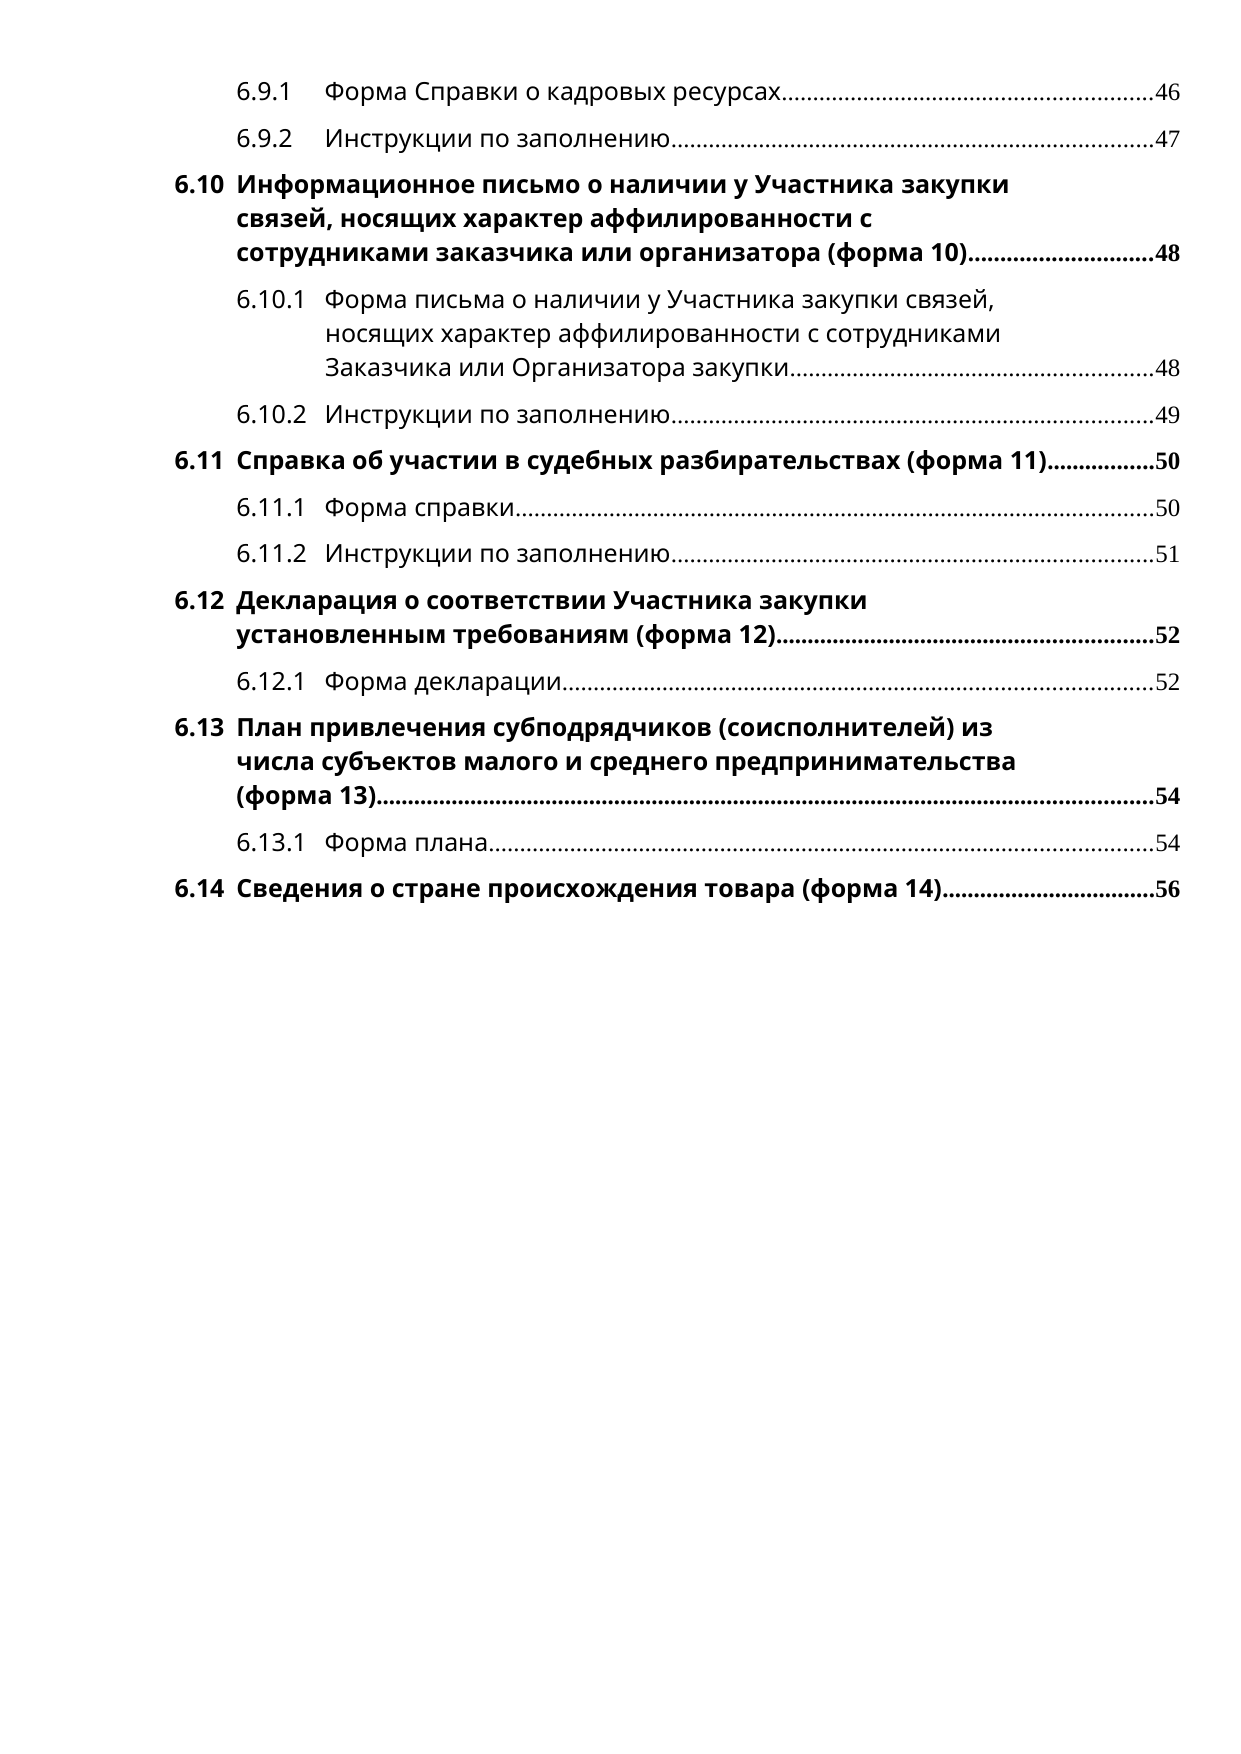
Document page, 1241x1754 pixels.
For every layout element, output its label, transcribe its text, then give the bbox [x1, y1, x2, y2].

text 6.9.1 Форма Справки о кадровых ресурсах 46 [236, 74, 1063, 108]
text 6.11 Справка об участии в судебных разбирательствах (форма 11) 50 [174, 443, 1063, 477]
text 6.13.1 Форма плана 54 [236, 824, 1063, 858]
text 6.10 Информационное письмо о наличии у Участника закупки связей, носящих характер аффилированности с сотрудниками заказчика или организатора (форма 10) 48 [174, 167, 1063, 269]
text 6.14 Сведения о стране происхождения товара (форма 14) 56 [174, 871, 1063, 905]
text 6.10.2 Инструкции по заполнению 49 [236, 396, 1063, 430]
text 6.11.1 Форма справки 50 [236, 489, 1063, 523]
text 6.12 Декларация о соответствии Участника закупки установленным требованиям (форма 12) 52 [174, 583, 1063, 651]
text 6.12.1 Форма декларации 52 [236, 663, 1063, 697]
text 6.9.2 Инструкции по заполнению 47 [236, 120, 1063, 154]
text 6.11.2 Инструкции по заполнению 51 [236, 536, 1063, 570]
text 6.13 План привлечения субподрядчиков (соисполнителей) из числа субъектов малого и среднего предпринимательства (форма 13) 54 [174, 710, 1063, 812]
text 6.10.1 Форма письма о наличии у Участника закупки связей, носящих характер аффилированности с сотрудниками Заказчика или Организатора закупки 48 [236, 282, 1063, 384]
